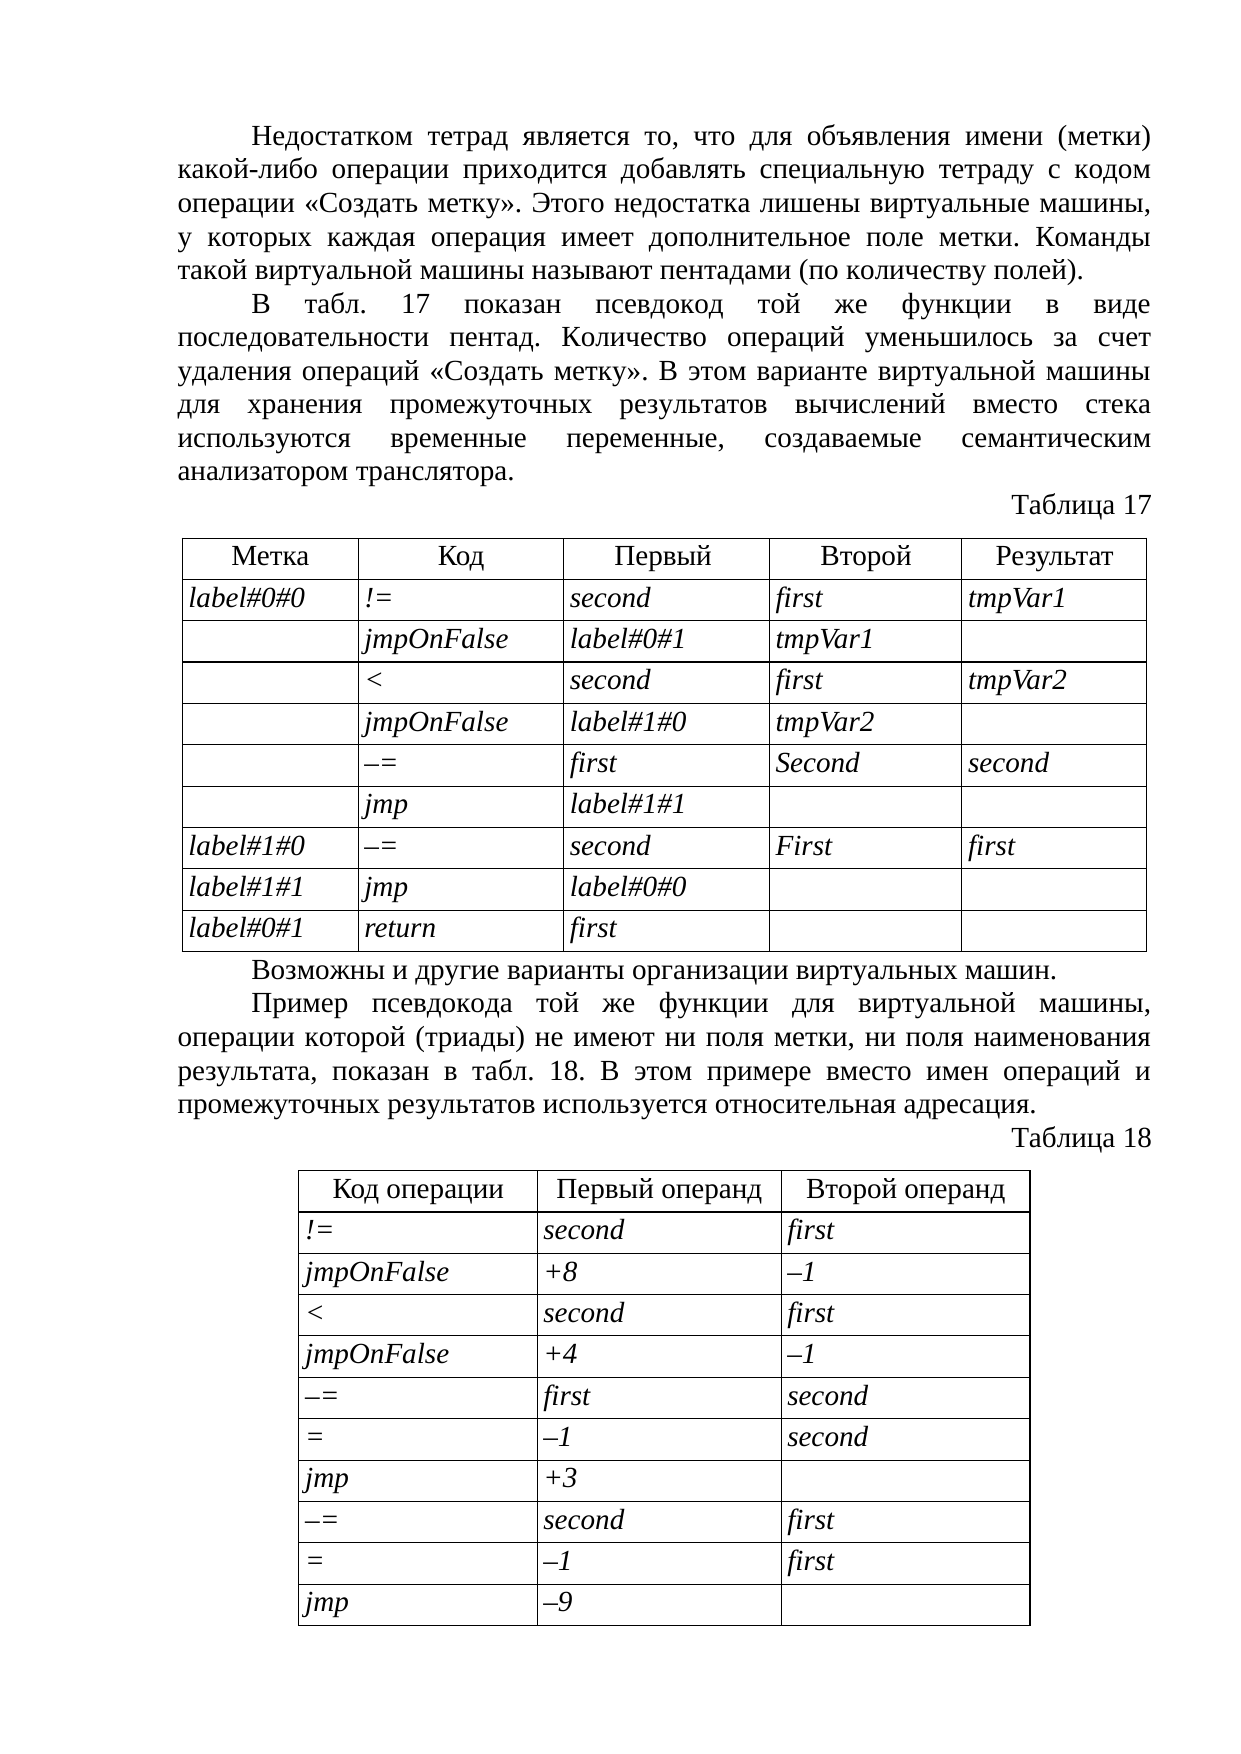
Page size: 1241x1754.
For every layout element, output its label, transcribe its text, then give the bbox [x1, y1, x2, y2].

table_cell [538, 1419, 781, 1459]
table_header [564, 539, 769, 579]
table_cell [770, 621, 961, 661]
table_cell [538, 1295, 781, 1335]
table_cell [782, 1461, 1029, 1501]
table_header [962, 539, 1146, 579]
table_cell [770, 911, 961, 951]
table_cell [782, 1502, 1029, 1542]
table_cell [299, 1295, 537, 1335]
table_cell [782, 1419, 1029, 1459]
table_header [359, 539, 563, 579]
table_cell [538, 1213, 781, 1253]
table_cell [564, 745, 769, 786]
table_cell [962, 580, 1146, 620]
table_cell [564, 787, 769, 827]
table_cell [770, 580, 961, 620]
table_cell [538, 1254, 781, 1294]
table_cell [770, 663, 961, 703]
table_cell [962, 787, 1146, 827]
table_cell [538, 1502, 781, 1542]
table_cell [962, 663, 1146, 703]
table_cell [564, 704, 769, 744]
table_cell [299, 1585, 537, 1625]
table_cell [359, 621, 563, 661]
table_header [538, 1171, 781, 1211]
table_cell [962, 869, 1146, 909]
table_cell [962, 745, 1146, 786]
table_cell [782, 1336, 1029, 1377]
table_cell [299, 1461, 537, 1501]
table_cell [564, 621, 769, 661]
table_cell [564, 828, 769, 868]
text Возможны и другие варианты организации виртуальных машин. [177, 952, 1152, 986]
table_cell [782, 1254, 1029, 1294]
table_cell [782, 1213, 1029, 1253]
text Таблица 17 [177, 487, 1152, 521]
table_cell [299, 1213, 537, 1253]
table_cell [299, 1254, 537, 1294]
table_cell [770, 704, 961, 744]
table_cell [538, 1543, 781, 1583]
text Пример псевдокода той же функции для виртуальной машины, операции которой (триады) не имеют ни поля метки, ни поля наименования результата, показан в табл. 18. В этом примере вместо имен операций и промежуточных результатов используется относительная адресация. [177, 986, 1152, 1120]
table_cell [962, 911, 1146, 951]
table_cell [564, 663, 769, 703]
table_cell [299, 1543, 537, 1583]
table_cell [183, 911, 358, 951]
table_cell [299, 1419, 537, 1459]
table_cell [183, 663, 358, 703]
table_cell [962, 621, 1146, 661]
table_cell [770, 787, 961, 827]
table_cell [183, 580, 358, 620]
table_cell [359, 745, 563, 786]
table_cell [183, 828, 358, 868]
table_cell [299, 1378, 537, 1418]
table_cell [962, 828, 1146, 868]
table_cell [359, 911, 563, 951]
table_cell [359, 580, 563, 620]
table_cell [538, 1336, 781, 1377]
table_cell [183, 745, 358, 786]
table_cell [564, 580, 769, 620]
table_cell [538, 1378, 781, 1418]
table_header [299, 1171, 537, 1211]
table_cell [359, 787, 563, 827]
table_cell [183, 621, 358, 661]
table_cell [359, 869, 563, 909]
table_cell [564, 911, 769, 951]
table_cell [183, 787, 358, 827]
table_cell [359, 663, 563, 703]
text В табл. 17 показан псевдокод той же функции в виде последовательности пентад. Количество операций уменьшилось за счет удаления операций «Создать метку». В этом варианте виртуальной машины для хранения промежуточных результатов вычислений вместо стека используются временные переменные, создаваемые семантическим анализатором транслятора. [177, 286, 1152, 487]
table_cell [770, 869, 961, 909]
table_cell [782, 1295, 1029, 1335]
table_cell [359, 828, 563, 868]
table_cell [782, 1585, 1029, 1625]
text Таблица 18 [177, 1120, 1152, 1153]
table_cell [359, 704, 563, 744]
text Недостатком тетрад является то, что для объявления имени (метки) какой-либо операции приходится добавлять специальную тетраду с кодом операции «Создать метку». Этого недостатка лишены виртуальные машины, у которых каждая операция имеет дополнительное поле метки. Команды такой виртуальной машины называют пентадами (по количеству полей). [177, 118, 1152, 286]
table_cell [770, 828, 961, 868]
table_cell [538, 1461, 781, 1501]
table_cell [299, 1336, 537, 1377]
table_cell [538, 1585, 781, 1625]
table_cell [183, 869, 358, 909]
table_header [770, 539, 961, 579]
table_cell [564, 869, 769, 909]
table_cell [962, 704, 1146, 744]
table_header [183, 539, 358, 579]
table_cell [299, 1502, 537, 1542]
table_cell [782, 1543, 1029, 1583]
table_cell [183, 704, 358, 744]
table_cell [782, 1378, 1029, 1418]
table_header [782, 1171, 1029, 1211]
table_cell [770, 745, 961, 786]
